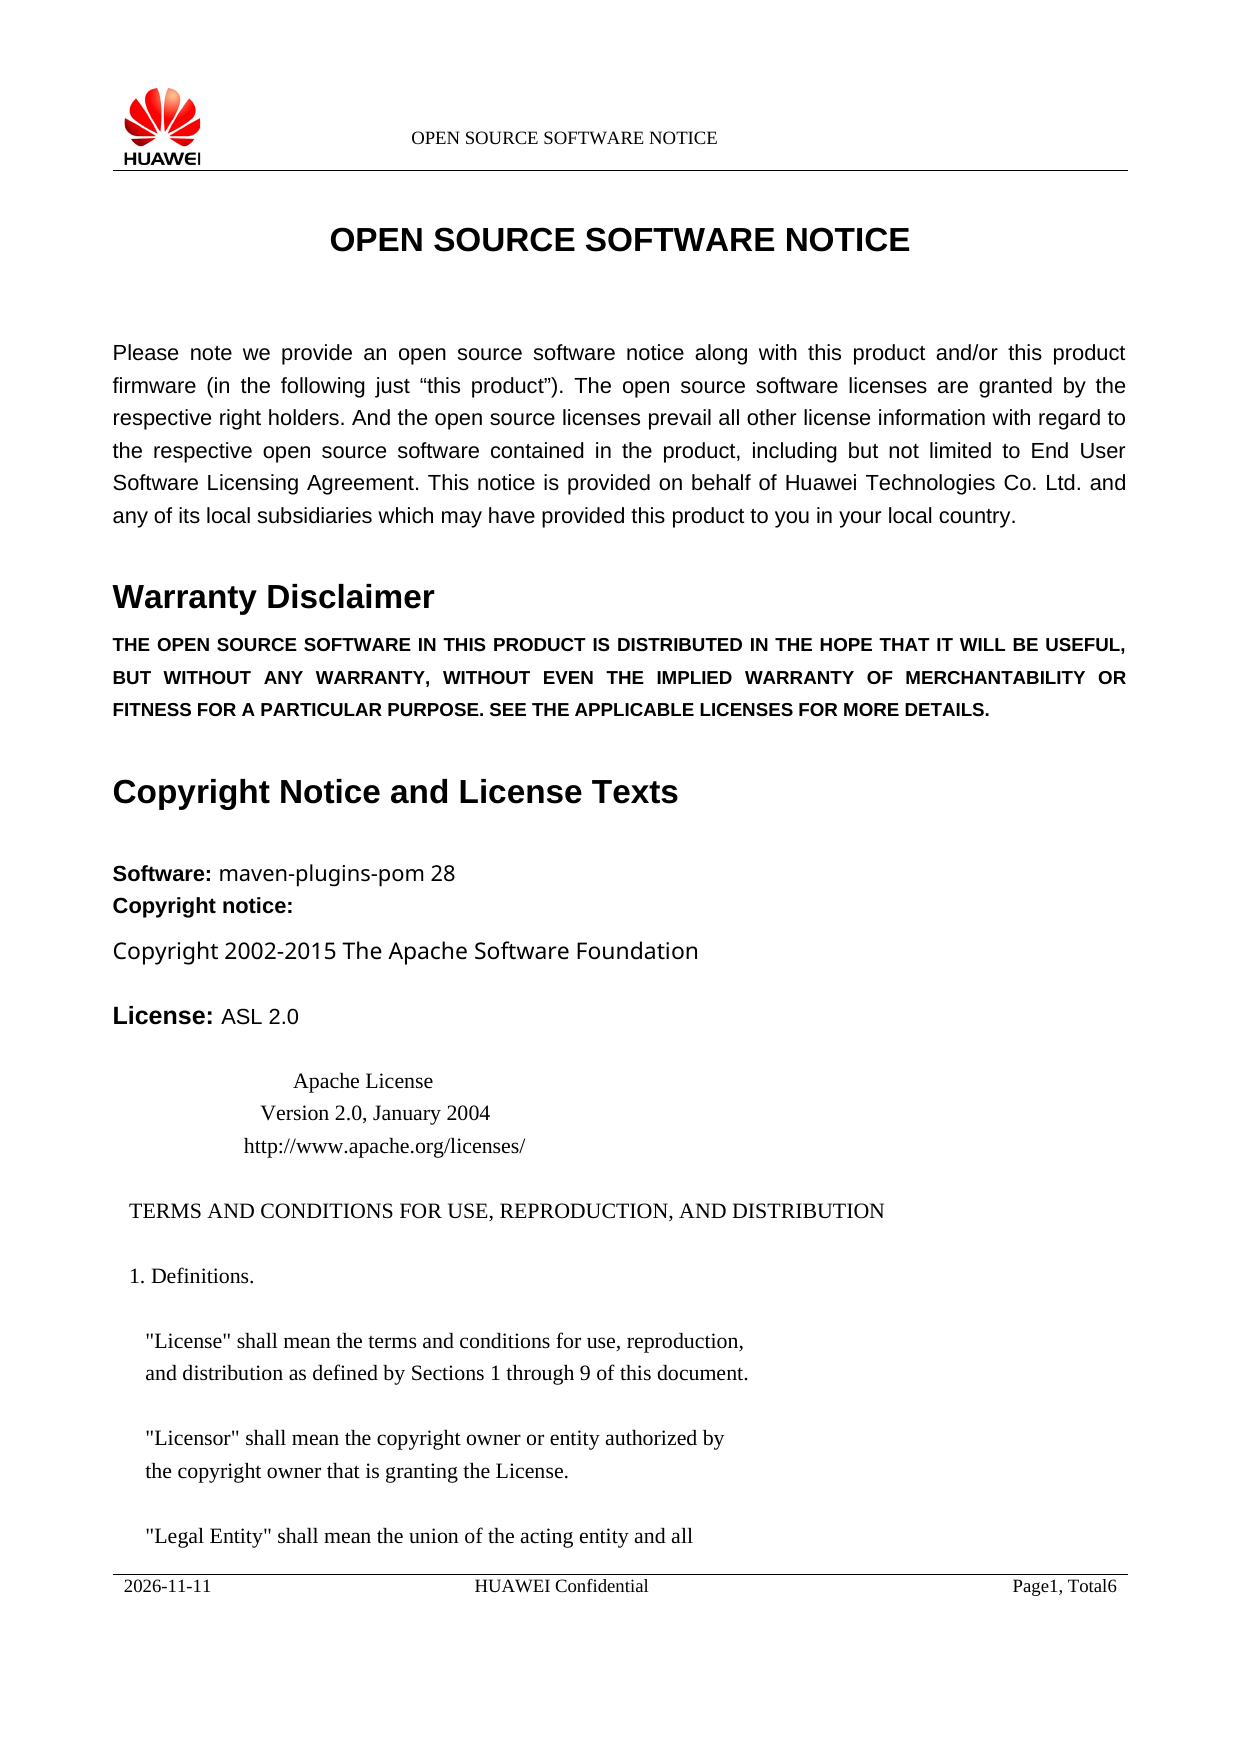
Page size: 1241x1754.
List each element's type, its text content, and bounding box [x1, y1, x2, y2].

title Software: maven-plugins-pom 28 [112, 856, 1128, 889]
text Copyright 2002-2015 The Apache Software Foundation [112, 934, 1128, 999]
text OPEN SOURCE SOFTWARE NOTICE [112, 206, 1128, 271]
text Warranty Disclaimer [112, 564, 1128, 629]
text The open source software in this product is distributed in the hope that it will be useful, but WITHOUT ANY WARRANTY, without even the implied warranty of MERCHANTABILITY or FITNESS FOR A PARTICULAR PURPOSE. See the applicable licenses for more details. [112, 629, 1128, 726]
picture [124, 88, 201, 165]
text Please note we provide an open source software notice along with this product and/or this product firmware (in the following just “this product”). The open source software licenses are granted by the respective right holders. And the open source licenses prevail all other license information with regard to the respective open source software contained in the product, including but not limited to End User Software Licensing Agreement. This notice is provided on behalf of Huawei Technologies Co. Ltd. and any of its local subsidiaries which may have provided this product to you in your local country. [112, 336, 1128, 531]
text License: ASL 2.0 [112, 999, 1128, 1031]
text Copyright Notice and License Texts [112, 759, 1128, 824]
text Copyright notice: [112, 889, 1128, 921]
